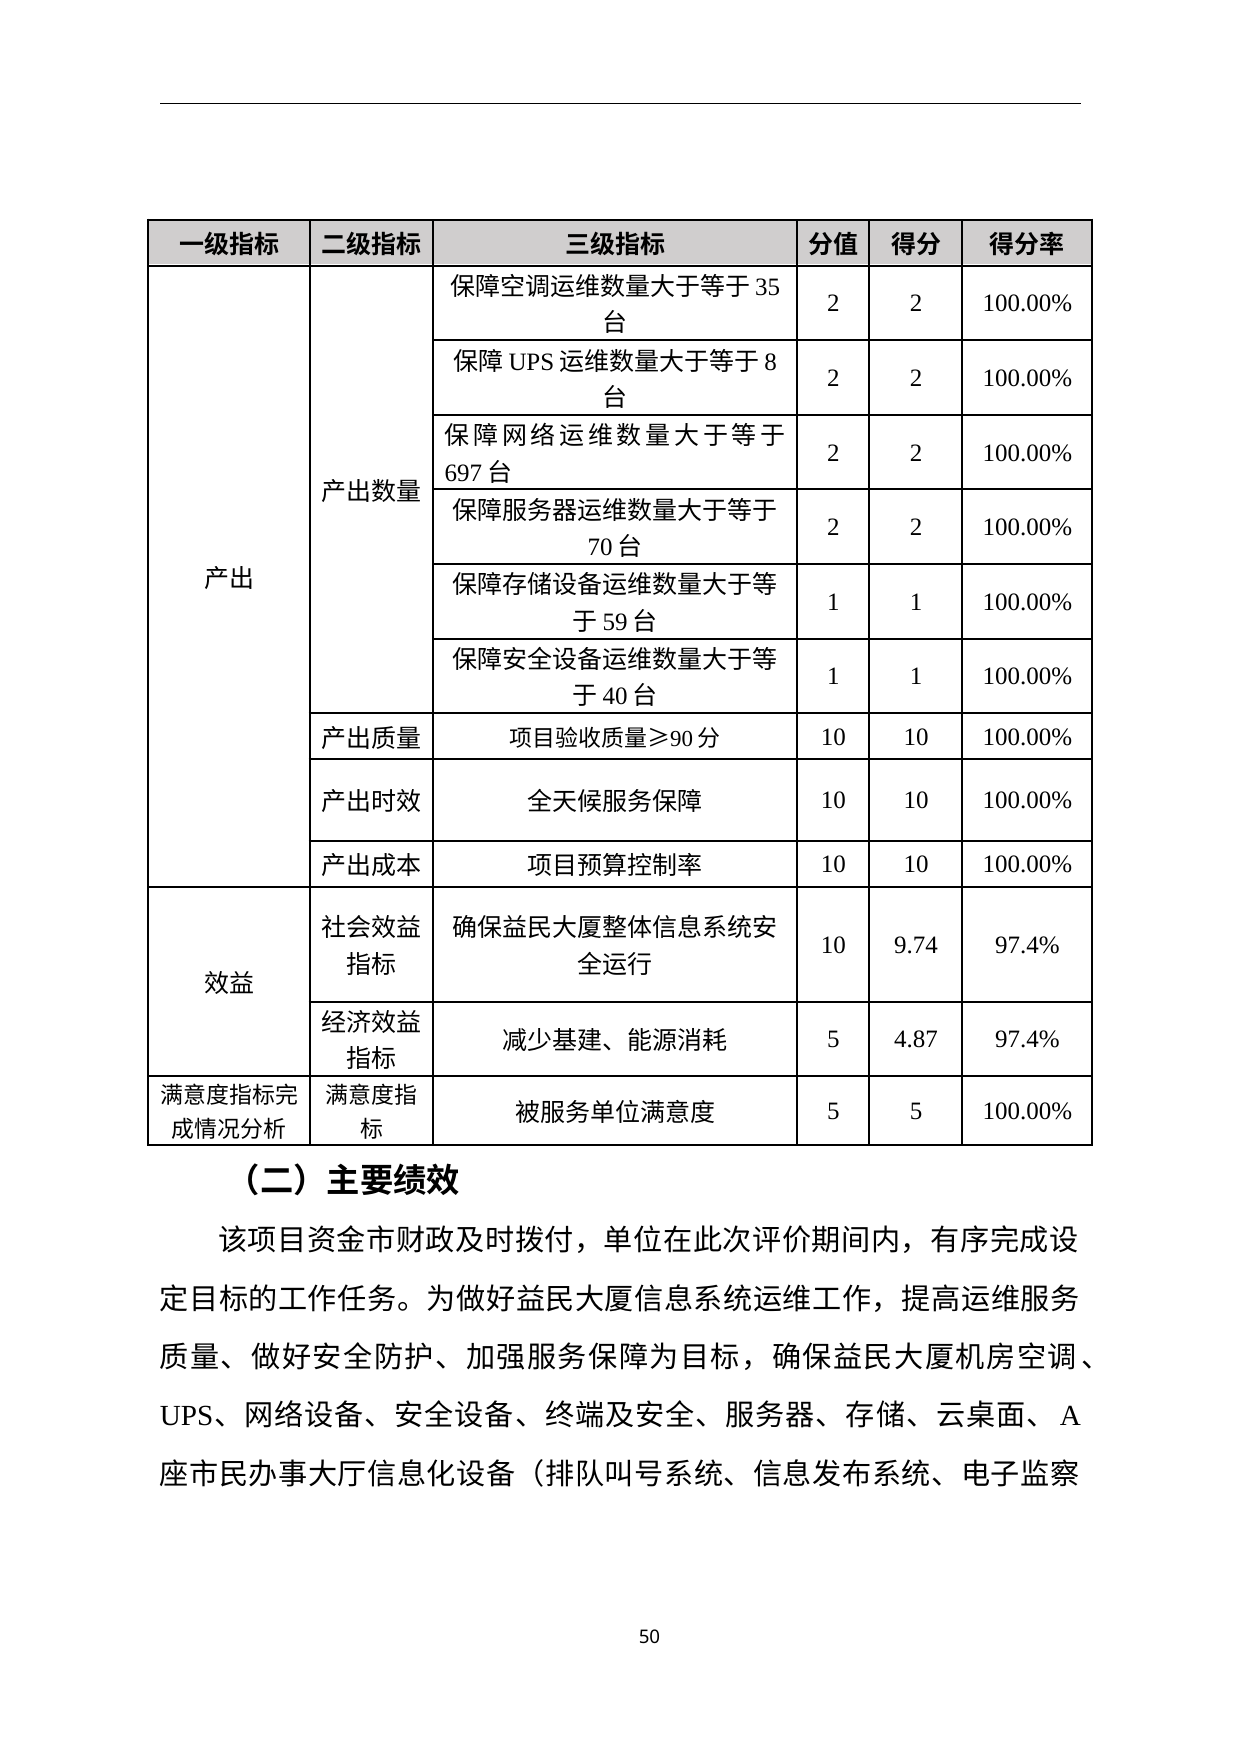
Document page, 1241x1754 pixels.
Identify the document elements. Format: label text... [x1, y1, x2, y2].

table_cell 1 [870, 565, 961, 637]
table_header 得分率 [963, 221, 1091, 264]
table_cell 满意度指标 [311, 1077, 432, 1144]
table_cell 1 [870, 640, 961, 712]
table_cell 保障网络运维数量大于等于697台 [434, 416, 796, 488]
table_cell 项目预算控制率 [434, 842, 796, 886]
table_cell 97.4% [963, 1003, 1091, 1075]
table_cell 确保益民大厦整体信息系统安全运行 [434, 888, 796, 1001]
table_cell 10 [870, 714, 961, 758]
table_cell 产出质量 [311, 714, 432, 758]
table_cell 5 [798, 1077, 868, 1144]
table_cell 全天候服务保障 [434, 760, 796, 840]
table_cell 100.00% [963, 267, 1091, 339]
table_cell 100.00% [963, 640, 1091, 712]
table_cell 10 [798, 842, 868, 886]
table_cell 产出时效 [311, 760, 432, 840]
table_cell 5 [870, 1077, 961, 1144]
table_cell 100.00% [963, 1077, 1091, 1144]
table_cell 效益 [149, 888, 309, 1075]
table_cell 100.00% [963, 714, 1091, 758]
subtitle （二）主要绩效 [159, 1146, 1081, 1204]
table_cell 2 [870, 341, 961, 414]
table_cell 被服务单位满意度 [434, 1077, 796, 1144]
table_cell 10 [798, 888, 868, 1001]
table_cell 满意度指标完成情况分析 [149, 1077, 309, 1144]
table_cell 1 [798, 640, 868, 712]
table_cell 保障存储设备运维数量大于等于59台 [434, 565, 796, 637]
table_cell 100.00% [963, 842, 1091, 886]
table_cell 2 [798, 341, 868, 414]
table_cell 2 [870, 267, 961, 339]
table_cell 10 [870, 842, 961, 886]
table_cell 保障服务器运维数量大于等于70台 [434, 490, 796, 563]
table_cell 9.74 [870, 888, 961, 1001]
table_cell 产出成本 [311, 842, 432, 886]
table_cell 10 [870, 760, 961, 840]
table_cell 4.87 [870, 1003, 961, 1075]
table_cell 2 [798, 490, 868, 563]
table_header 得分 [870, 221, 961, 264]
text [159, 1204, 1081, 1496]
table_cell 10 [798, 760, 868, 840]
table_cell 2 [870, 416, 961, 488]
table_cell 97.4% [963, 888, 1091, 1001]
table_header 三级指标 [434, 221, 796, 264]
table_cell 100.00% [963, 341, 1091, 414]
table_cell 减少基建、能源消耗 [434, 1003, 796, 1075]
table_cell 2 [798, 416, 868, 488]
table_header 分值 [798, 221, 868, 264]
table_cell 产出 [149, 267, 309, 886]
table_cell 项目验收质量≥90分 [434, 714, 796, 758]
table_cell 2 [870, 490, 961, 563]
table_cell 100.00% [963, 760, 1091, 840]
table_cell 100.00% [963, 416, 1091, 488]
table_cell 1 [798, 565, 868, 637]
table_cell 保障空调运维数量大于等于35台 [434, 267, 796, 339]
table_cell 5 [798, 1003, 868, 1075]
table_cell 保障安全设备运维数量大于等于40台 [434, 640, 796, 712]
table_cell 社会效益指标 [311, 888, 432, 1001]
table_cell 2 [798, 267, 868, 339]
table_cell 经济效益指标 [311, 1003, 432, 1075]
table_cell 产出数量 [311, 267, 432, 712]
table_cell 100.00% [963, 565, 1091, 637]
table_cell 10 [798, 714, 868, 758]
table_cell 保障UPS运维数量大于等于8台 [434, 341, 796, 414]
table_cell 100.00% [963, 490, 1091, 563]
table_header 二级指标 [311, 221, 432, 264]
table_header 一级指标 [149, 221, 309, 264]
